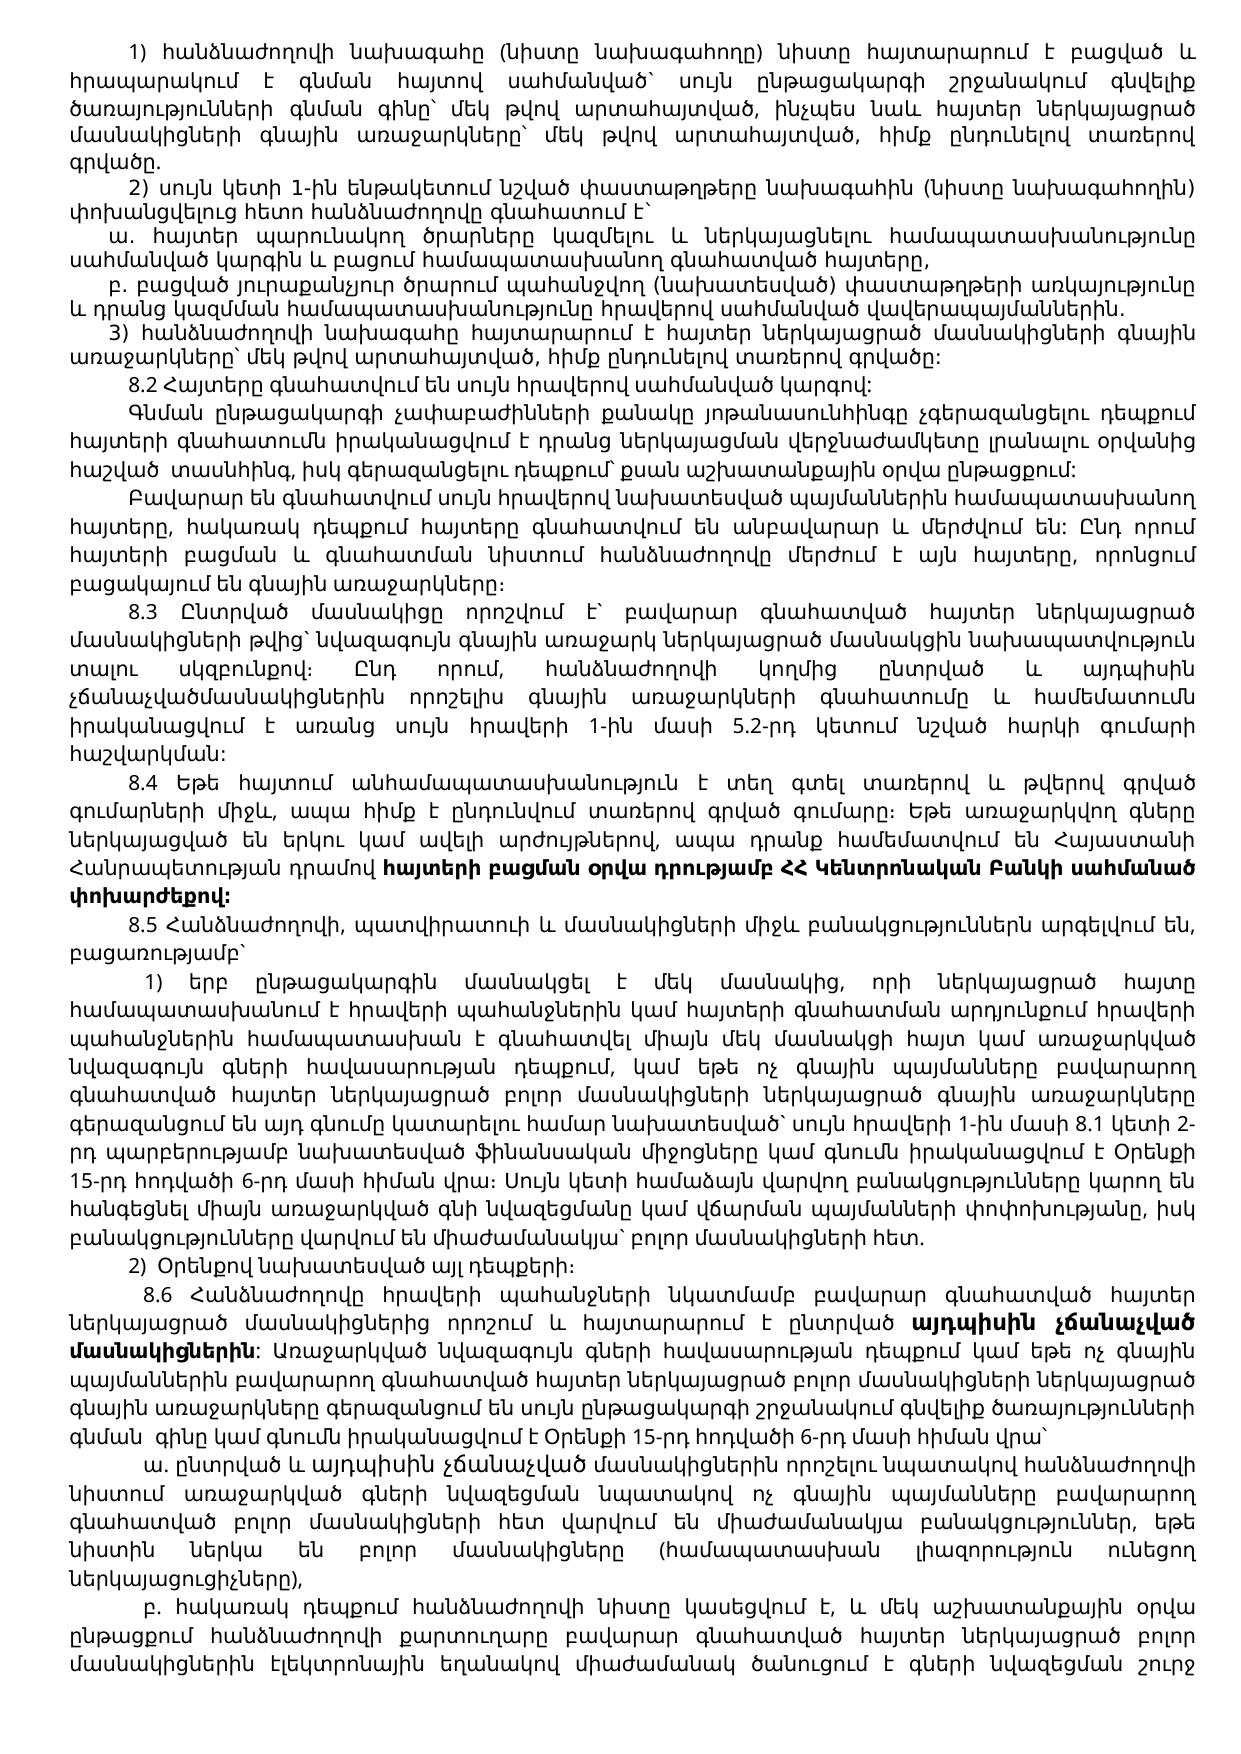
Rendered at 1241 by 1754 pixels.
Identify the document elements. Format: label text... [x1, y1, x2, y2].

text 3) հանձնաժողովի նախագահը հայտարարում է հայտեր ներկայացրած մասնակիցների գնային առաջարկները՝ մեկ թվով արտահայտված, հիմք ընդունելով տառերով գրվածը: [69, 321, 1196, 370]
text 1) երբ ընթացակարգին մասնակցել է մեկ մասնակից, որի ներկայացրած հայտը համապատասխանում է հրավերի պահանջներին կամ հայտերի գնահատման արդյունքում հրավերի պահանջներին համապատասխան է գնահատվել միայն մեկ մասնակցի հայտ կամ առաջարկված նվազագույն գների հավասարության դեպքում, կամ եթե ոչ գնային պայմանները բավարարող գնահատված հայտեր ներկայացրած բոլոր մասնակիցների ներկայացրած գնային առաջարկները գերազանցում են այդ գնումը կատարելու համար նախատեսված` սույն հրավերի 1-ին մասի 8.1 կետի 2-րդ պարբերությամբ նախատեսված ֆինանսական միջոցները կամ գնումն իրականացվում է Օրենքի 15-րդ հոդվածի 6-րդ մասի հիման վրա։ Սույն կետի համաձայն վարվող բանակցությունները կարող են հանգեցնել միայն առաջարկված գնի նվազեցմանը կամ վճարման պայմանների փոփոխությանը, իսկ բանակցությունները վարվում են միաժամանակյա` բոլոր մասնակիցների հետ. [69, 967, 1196, 1251]
text 2) Օրենքով նախատեսված այլ դեպքերի։ [69, 1251, 1196, 1280]
text 2) սույն կետի 1-ին ենթակետում նշված փաստաթղթերը նախագահին (նիստը նախագահողին) փոխանցվելուց հետո հանձնաժողովը գնահատում է` [69, 176, 1196, 224]
text 8.2 Հայտերը գնահատվում են սույն հրավերով սահմանված կարգով: [69, 370, 1196, 398]
text 8.5 Հանձնաժողովի, պատվիրատուի և մասնակիցների միջև բանակցություններն արգելվում են, բացառությամբ` [69, 910, 1196, 967]
text ա. ընտրված և այդպիսին չճանաչված մասնակիցներին որոշելու նպատակով հանձնաժողովի նիստում առաջարկված գների նվազեցման նպատակով ոչ գնային պայմանները բավարարող գնահատված բոլոր մասնակիցների հետ վարվում են միաժամանակյա բանակցություններ, եթե նիստին ներկա են բոլոր մասնակիցները (համապատասխան լիազորություն ունեցող ներկայացուցիչները), [69, 1450, 1196, 1592]
text Բավարար են գնահատվում սույն հրավերով նախատեսված պայմաններին համապատասխանող հայտերը, հակառակ դեպքում հայտերը գնահատվում են անբավարար և մերժվում են: Ընդ որում հայտերի բացման և գնահատման նիստում հանձնաժողովը մերժում է այն հայտերը, որոնցում բացակայում են գնային առաջարկները։ [69, 483, 1196, 597]
text Գնման ընթացակարգի չափաբաժինների քանակը յոթանասունհինգը չգերազանցելու դեպքում հայտերի գնահատումն իրականացվում է դրանց ներկայացման վերջնաժամկետը լրանալու օրվանից հաշված տասնհինգ, իսկ գերազանցելու դեպքում՝ քսան աշխատանքային օրվա ընթացքում: [69, 398, 1196, 483]
text ա. հայտեր պարունակող ծրարները կազմելու և ներկայացնելու համապատասխանությունը սահմանված կարգին և բացում համապատասխանող գնահատված հայտերը, [69, 224, 1196, 273]
text 8.6 Հանձնաժողովը հրավերի պահանջների նկատմամբ բավարար գնահատված հայտեր ներկայացրած մասնակիցներից որոշում և հայտարարում է ընտրված այդպիսին չճանաչված մասնակիցներին: Առաջարկված նվազագույն գների հավասարության դեպքում կամ եթե ոչ գնային պայմաններին բավարարող գնահատված հայտեր ներկայացրած բոլոր մասնակիցների ներկայացրած գնային առաջարկները գերազանցում են սույն ընթացակարգի շրջանակում գնվելիք ծառայությունների գնման գինը կամ գնումն իրականացվում է Օրենքի 15-րդ հոդվածի 6-րդ մասի հիման վրա՝ [69, 1280, 1196, 1450]
text 8.4 Եթե հայտում անհամապատասխանություն է տեղ գտել տառերով և թվերով գրված գումարների միջև, ապա հիմք է ընդունվում տառերով գրված գումարը։ Եթե առաջարկվող գները ներկայացված են երկու կամ ավելի արժույթներով, ապա դրանք համեմատվում են Հայաստանի Հանրապետության դրամով հայտերի բացման օրվա դրությամբ ՀՀ Կենտրոնական Բանկի սահմանած փոխարժեքով։ [69, 768, 1196, 910]
text 1) հանձնաժողովի նախագահը (նիստը նախագահողը) նիստը հայտարարում է բացված և հրապարակում է գնման հայտով սահմանված` սույն ընթացակարգի շրջանակում գնվելիք ծառայությունների գնման գինը՝ մեկ թվով արտահայտված, ինչպես նաև հայտեր ներկայացրած մասնակիցների գնային առաջարկները՝ մեկ թվով արտահայտված, հիմք ընդունելով տառերով գրվածը. [69, 37, 1196, 176]
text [69, 1592, 1196, 1678]
text 8.3 Ընտրված մասնակիցը որոշվում է` բավարար գնահատված հայտեր ներկայացրած մասնակիցների թվից` նվազագույն գնային առաջարկ ներկայացրած մասնակցին նախապատվություն տալու սկզբունքով։ Ընդ որում, հանձնաժողովի կողմից ընտրված և այդպիսին չճանաչվածմասնակիցներին որոշելիս գնային առաջարկների գնահատումը և համեմատումն իրականացվում է առանց սույն հրավերի 1-ին մասի 5.2-րդ կետում նշված հարկի գումարի հաշվարկման: [69, 597, 1196, 768]
text բ. բացված յուրաքանչյուր ծրարում պահանջվող (նախատեսված) փաստաթղթերի առկայությունը և դրանց կազմման համապատասխանությունը հրավերով սահմանված վավերապայմաններին. [69, 273, 1196, 321]
